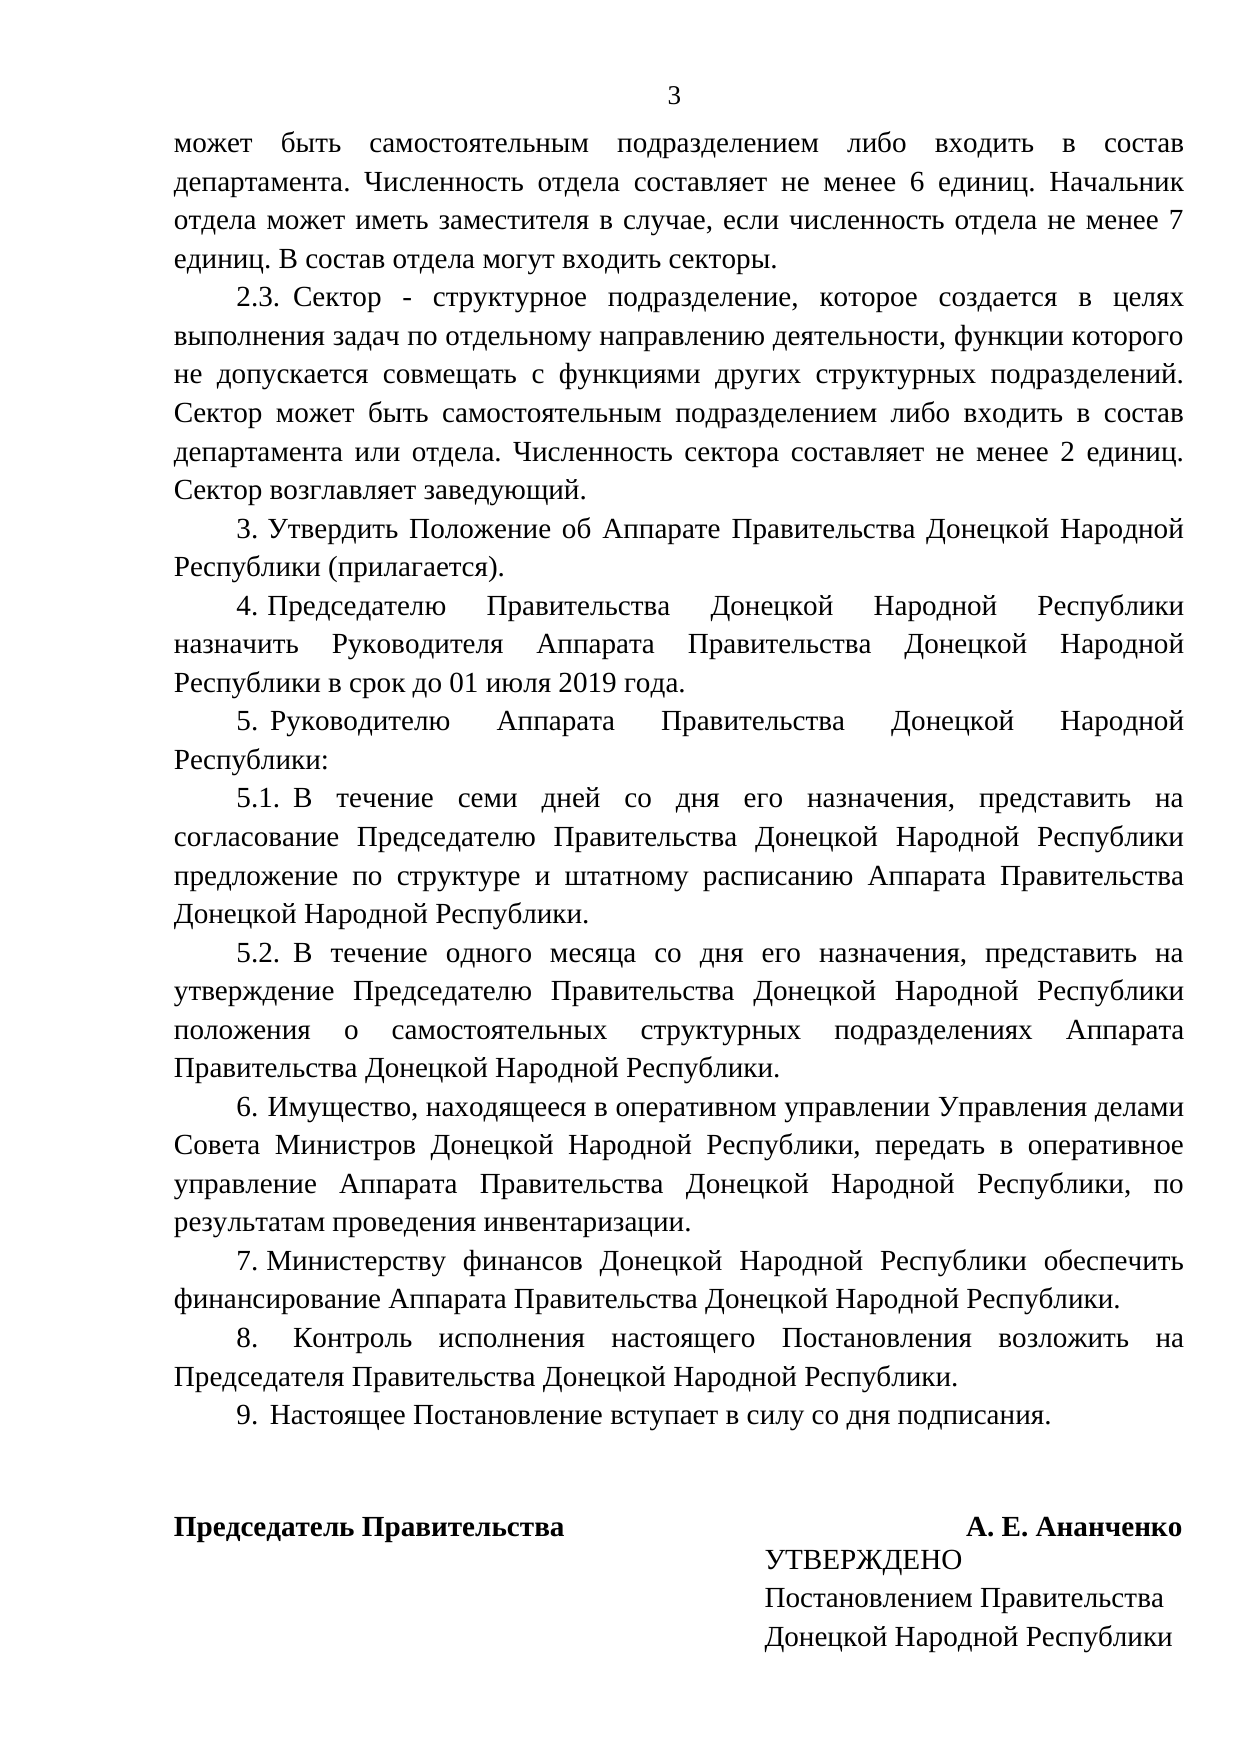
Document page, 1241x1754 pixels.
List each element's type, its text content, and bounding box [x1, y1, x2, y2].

text УТВЕРЖДЕНО [764, 1542, 1185, 1576]
list В течение семи дней со дня его назначения, представить на согласование Председателю Правительства Донецкой Народной Республики предложение по структуре и штатному расписанию Аппарата Правительства Донецкой Народной Республики. [174, 781, 1185, 930]
list Имущество, находящееся в оперативном управлении Управления делами Совета Министров Донецкой Народной Республики, передать в оперативное управление Аппарата Правительства Донецкой Народной Республики, по результатам проведения инвентаризации. [174, 1089, 1185, 1238]
list Председателю Правительства Донецкой Народной Республики назначить Руководителя Аппарата Правительства Донецкой Народной Республики в срок до 01 июля 2019 года. [174, 588, 1185, 698]
list Руководителю Аппарата Правительства Донецкой Народной Республики: [174, 703, 1185, 776]
list Утвердить Положение об Аппарате Правительства Донецкой Народной Республики (прилагается). [174, 511, 1185, 583]
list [174, 125, 1185, 274]
list В течение одного месяца со дня его назначения, представить на утверждение Председателю Правительства Донецкой Народной Республики положения о самостоятельных структурных подразделениях Аппарата Правительства Донецкой Народной Республики. [174, 935, 1185, 1084]
list Контроль исполнения настоящего Постановления возложить на Председателя Правительства Донецкой Народной Республики. [174, 1320, 1185, 1392]
text Председатель Правительства А. Е. Ананченко [174, 1513, 1185, 1542]
list Настоящее Постановление вступает в силу со дня подписания. [174, 1397, 1185, 1431]
text Постановлением Правительства [764, 1581, 1185, 1614]
text Донецкой Народной Республики [764, 1619, 1185, 1653]
list Министерству финансов Донецкой Народной Республики обеспечить финансирование Аппарата Правительства Донецкой Народной Республики. [174, 1243, 1185, 1315]
list Сектор - структурное подразделение, которое создается в целях выполнения задач по отдельному направлению деятельности, функции которого не допускается совмещать с функциями других структурных подразделений. Сектор может быть самостоятельным подразделением либо входить в состав департамента или отдела. Численность сектора составляет не менее 2 единиц. Сектор возглавляет заведующий. [174, 279, 1185, 506]
